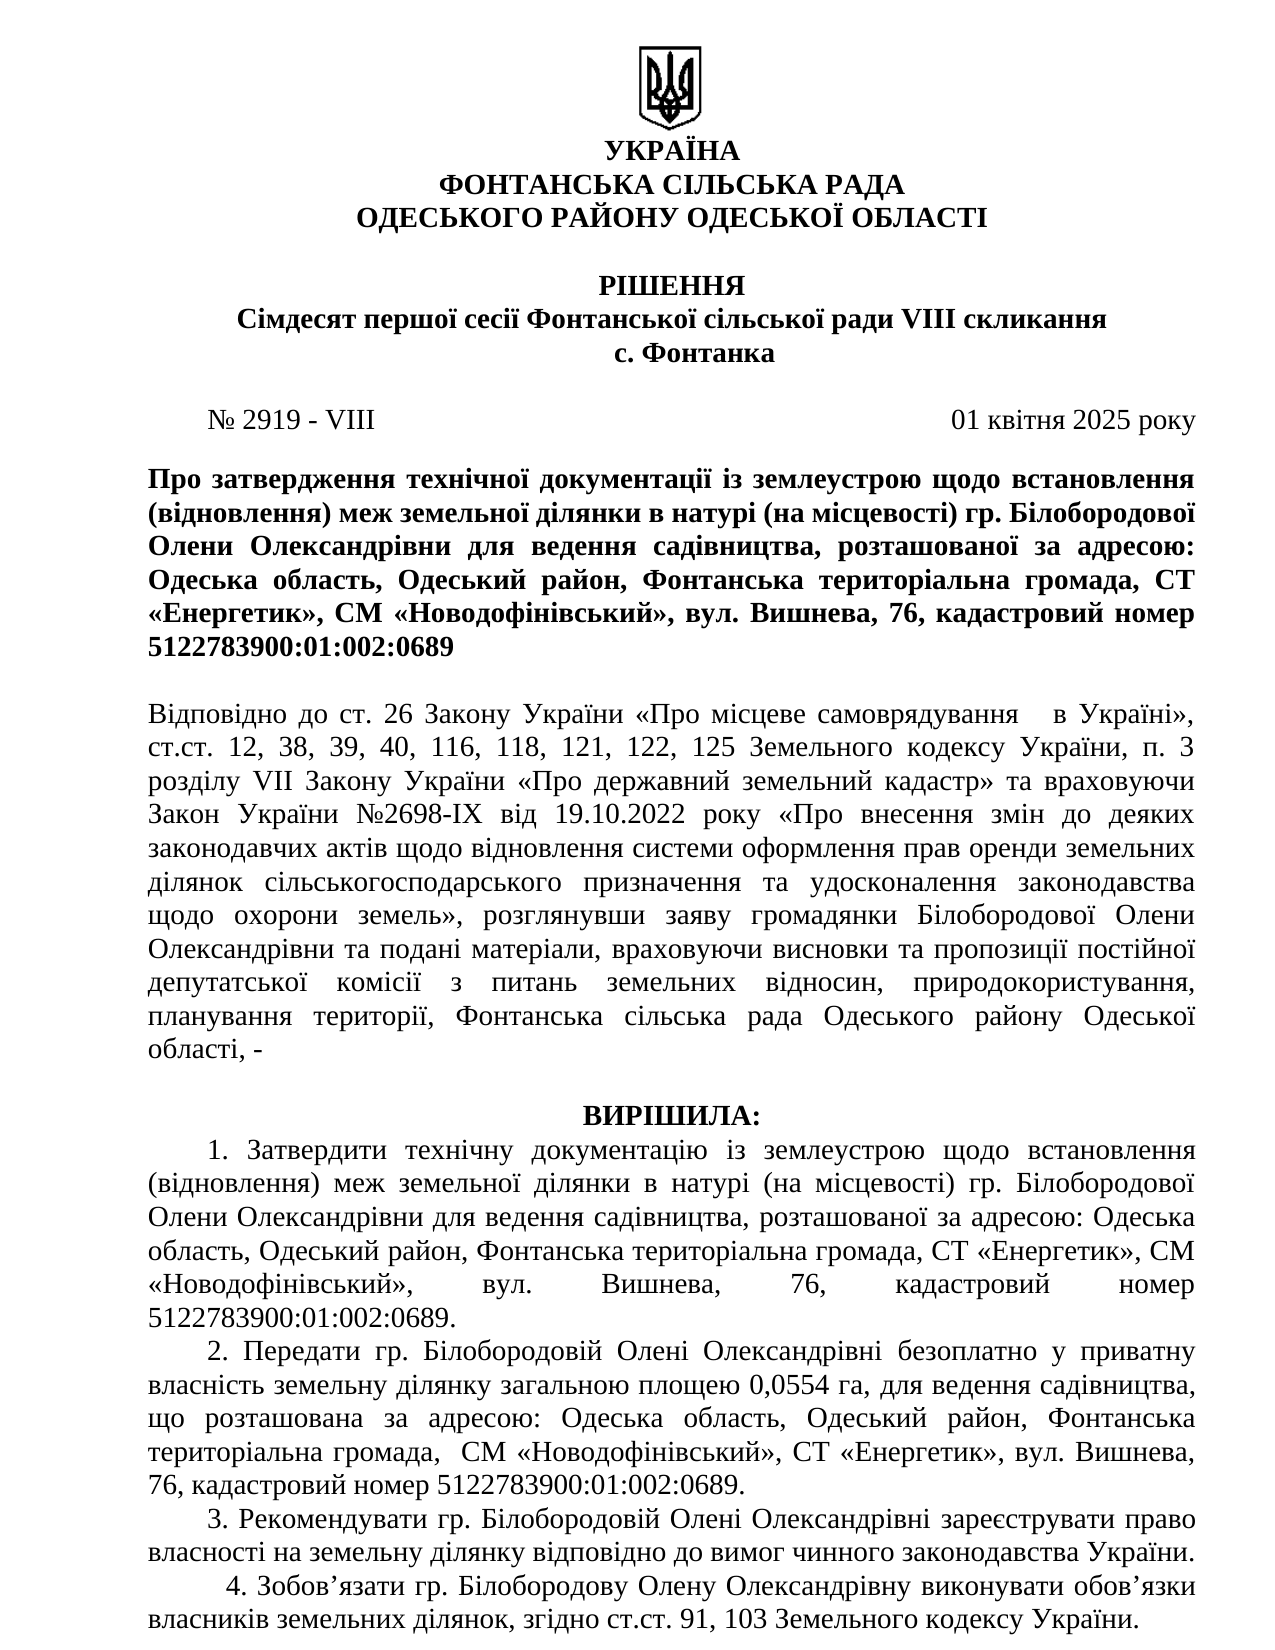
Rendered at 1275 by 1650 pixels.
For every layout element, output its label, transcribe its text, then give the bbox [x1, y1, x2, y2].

text 2. Передати гр. Білобородовій Олені Олександрівні безоплатно у приватну власність земельну ділянку загальною площею 0,0554 га, для ведення садівництва, що розташована за адресою: Одеська область, Одеський район, Фонтанська територіальна громада, СМ «Новодофінівський», СТ «Енергетик», вул. Вишнева, 76, кадастровий номер 5122783900:01:002:0689. [148, 1333, 1196, 1501]
list УКРАЇНА [148, 133, 1196, 167]
text 4. Зобов’язати гр. Білобородову Олену Олександрівну виконувати обов’язки власників земельних ділянок, згідно ст.ст. 91, 103 Земельного кодексу України. [148, 1568, 1196, 1635]
list РІШЕННЯ [148, 268, 1196, 301]
text ВИРІШИЛА: [148, 1098, 1196, 1132]
text № 2919 - VIII 01 квітня 2025 року [148, 402, 1196, 435]
list ФОНТАНСЬКА СІЛЬСЬКА РАДА [148, 167, 1196, 201]
text 3. Рекомендувати гр. Білобородовій Олені Олександрівні зареєструвати право власності на земельну ділянку відповідно до вимог чинного законодавства України. [148, 1501, 1196, 1568]
text Про затвердження технічної документації із землеустрою щодо встановлення (відновлення) меж земельної ділянки в натурі (на місцевості) гр. Білобородової Олени Олександрівни для ведення садівництва, розташованої за адресою: Одеська область, Одеський район, Фонтанська територіальна громада, СТ «Енергетик», СМ «Новодофінівський», вул. Вишнева, 76, кадастровий номер 5122783900:01:002:0689 [148, 461, 1196, 662]
list Сімдесят першої сесії Фонтанської сільської ради VIII скликання с. Фонтанка [148, 301, 1196, 368]
picture [637, 44, 707, 134]
text Відповідно до ст. 26 Закону України «Про місцеве самоврядування в Україні», ст.ст. 12, 38, 39, 40, 116, 118, 121, 122, 125 Земельного кодексу України, п. 3 розділу VII Закону України «Про державний земельний кадастр» та враховуючи Закон України №2698-ІХ від 19.10.2022 року «Про внесення змін до деяких законодавчих актів щодо відновлення системи оформлення прав оренди земельних ділянок сільськогосподарського призначення та удосконалення законодавства щодо охорони земель», розглянувши заяву громадянки Білобородової Олени Олександрівни та подані матеріали, враховуючи висновки та пропозиції постійної депутатської комісії з питань земельних відносин, природокористування, планування території, Фонтанська сільська рада Одеського району Одеської області, - [148, 696, 1196, 1065]
list ОДЕСЬКОГО РАЙОНУ ОДЕСЬКОЇ ОБЛАСТІ [148, 201, 1196, 234]
text 1. Затвердити технічну документацію із землеустрою щодо встановлення (відновлення) меж земельної ділянки в натурі (на місцевості) гр. Білобородової Олени Олександрівни для ведення садівництва, розташованої за адресою: Одеська область, Одеський район, Фонтанська територіальна громада, СТ «Енергетик», СМ «Новодофінівський», вул. Вишнева, 76, кадастровий номер 5122783900:01:002:0689. [148, 1132, 1196, 1333]
